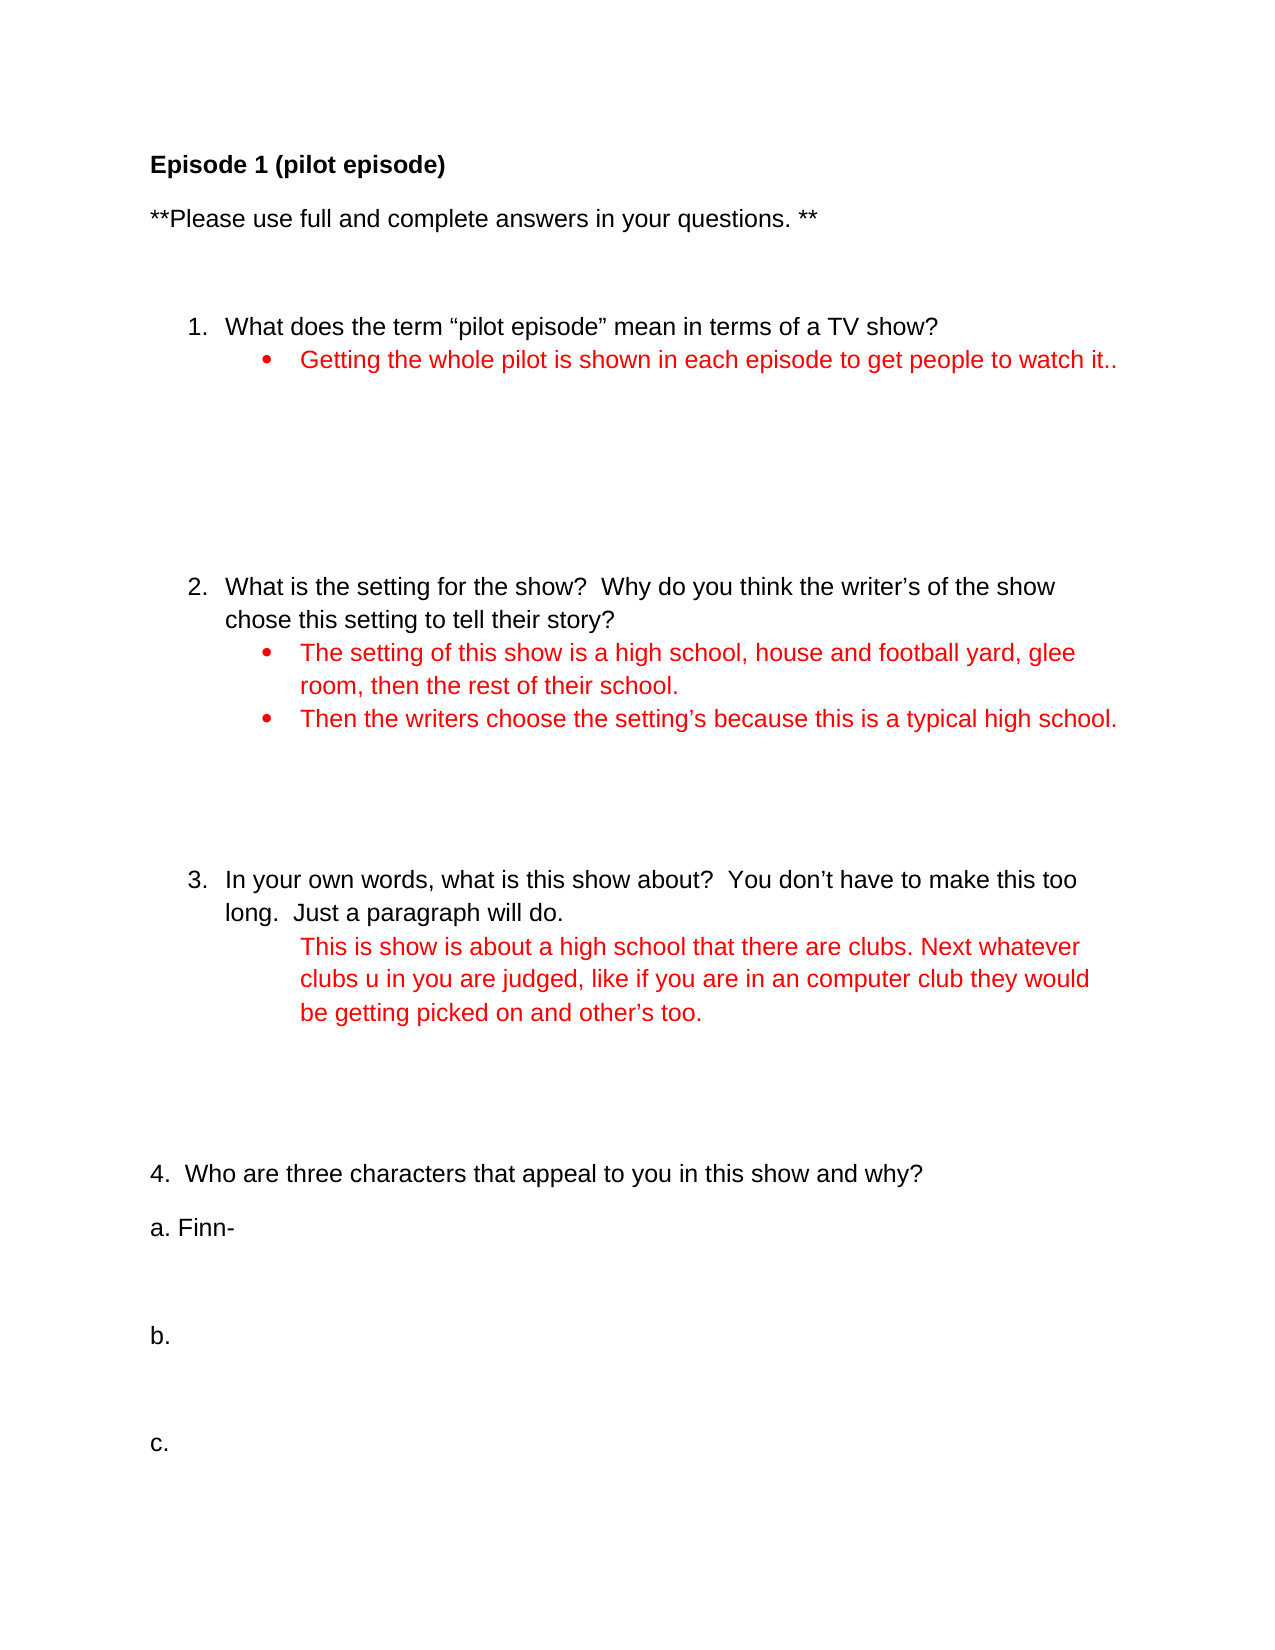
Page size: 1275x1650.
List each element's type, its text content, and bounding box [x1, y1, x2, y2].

text c. [150, 1428, 1125, 1457]
text **Please use full and complete answers in your questions. ** [150, 204, 1125, 233]
list What does the term “pilot episode” mean in terms of a TV show? [187, 312, 1125, 340]
text b. [150, 1321, 1125, 1349]
list What is the setting for the show? Why do you think the writer’s of the show chose this setting to tell their story? [187, 572, 1125, 633]
list Getting the whole pilot is shown in each episode to get people to watch it.. [262, 344, 1125, 373]
text a. Finn- [150, 1213, 1125, 1242]
list Then the writers choose the setting’s because this is a typical high school. [262, 704, 1125, 733]
list In your own words, what is this show about? You don’t have to make this too long. Just a paragraph will do. [187, 865, 1125, 927]
list This is show is about a high school that there are clubs. Next whatever clubs u in you are judged, like if you are in an computer club they would be getting picked on and other’s too. [300, 931, 1125, 1026]
list The setting of this show is a high school, house and football yard, glee room, then the rest of their school. [262, 638, 1125, 699]
text 4. Who are three characters that appeal to you in this show and why? [150, 1159, 1125, 1188]
text Episode 1 (pilot episode) [150, 150, 1125, 179]
